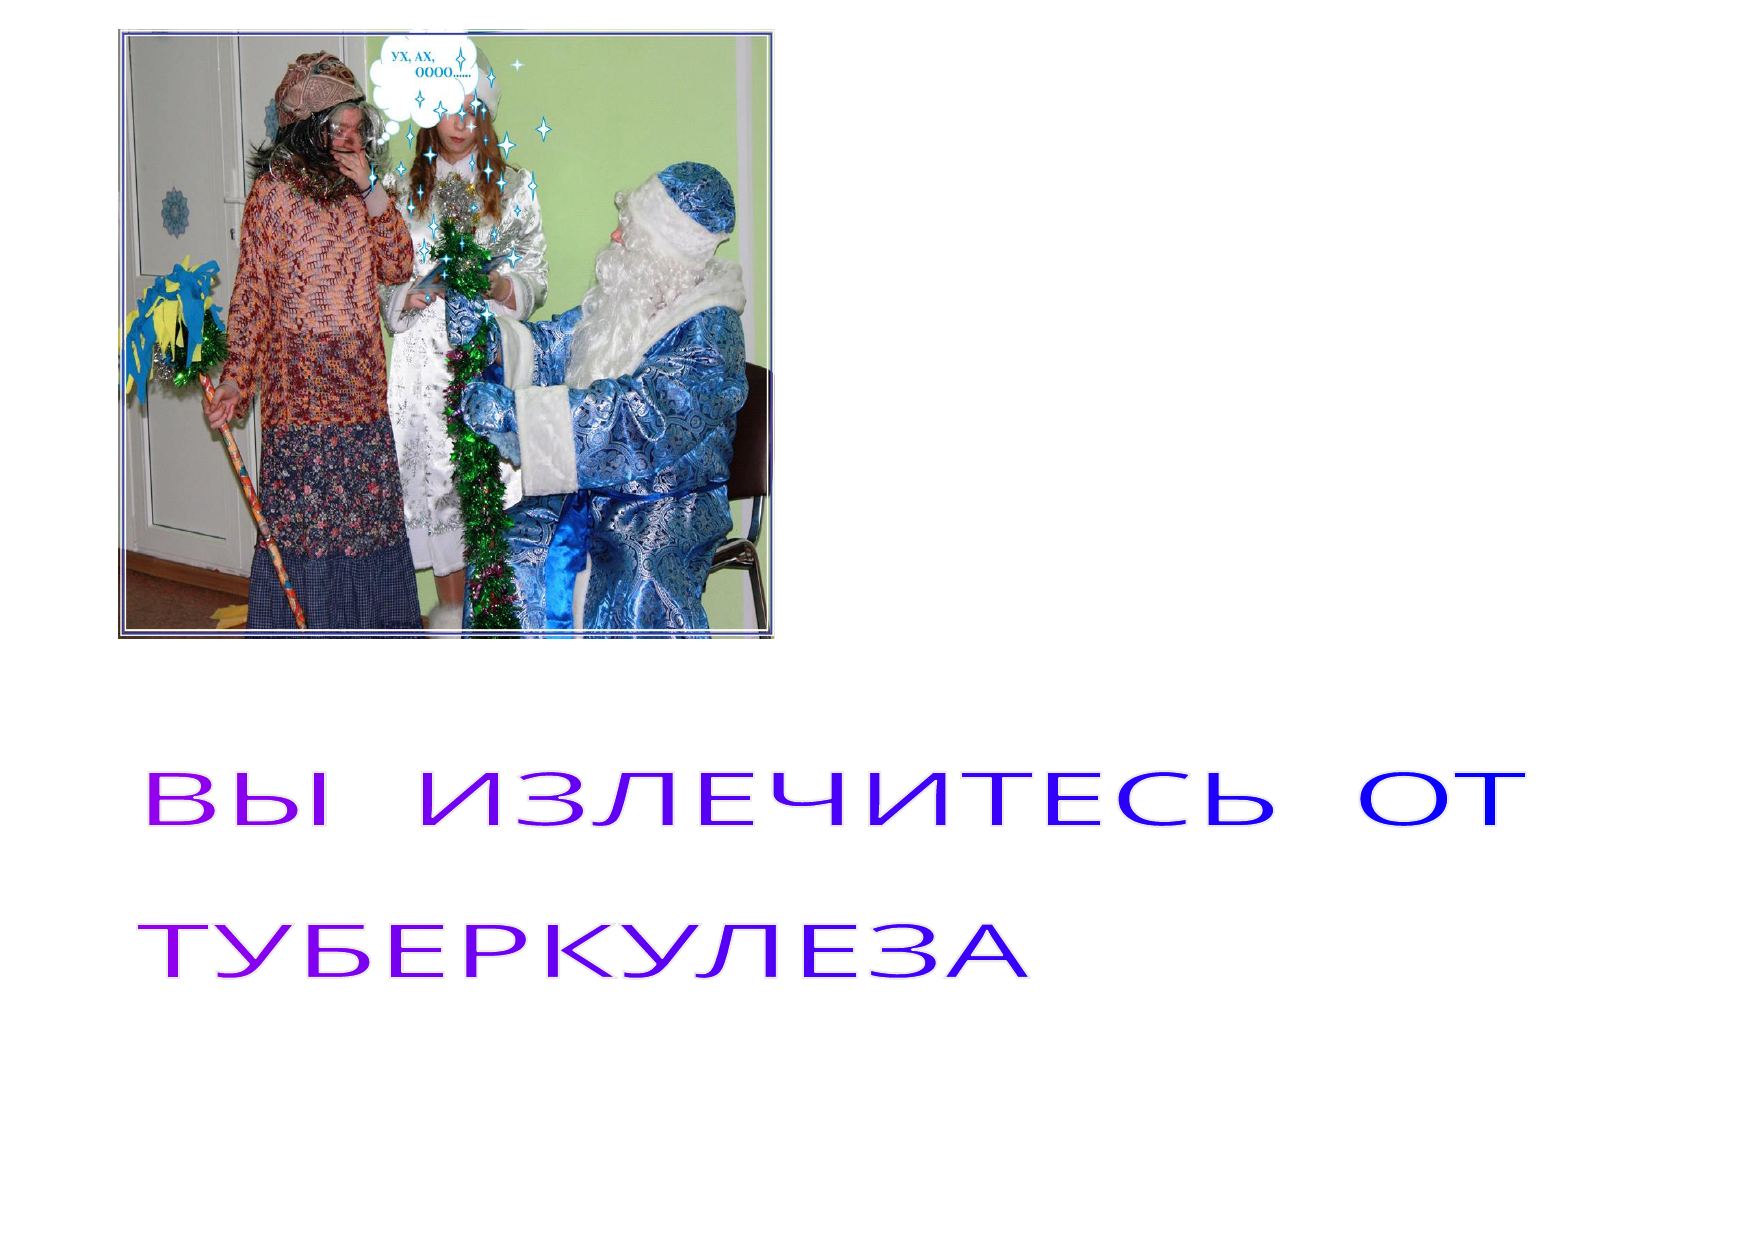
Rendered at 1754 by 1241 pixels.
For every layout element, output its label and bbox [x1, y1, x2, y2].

picture [118, 29, 775, 639]
